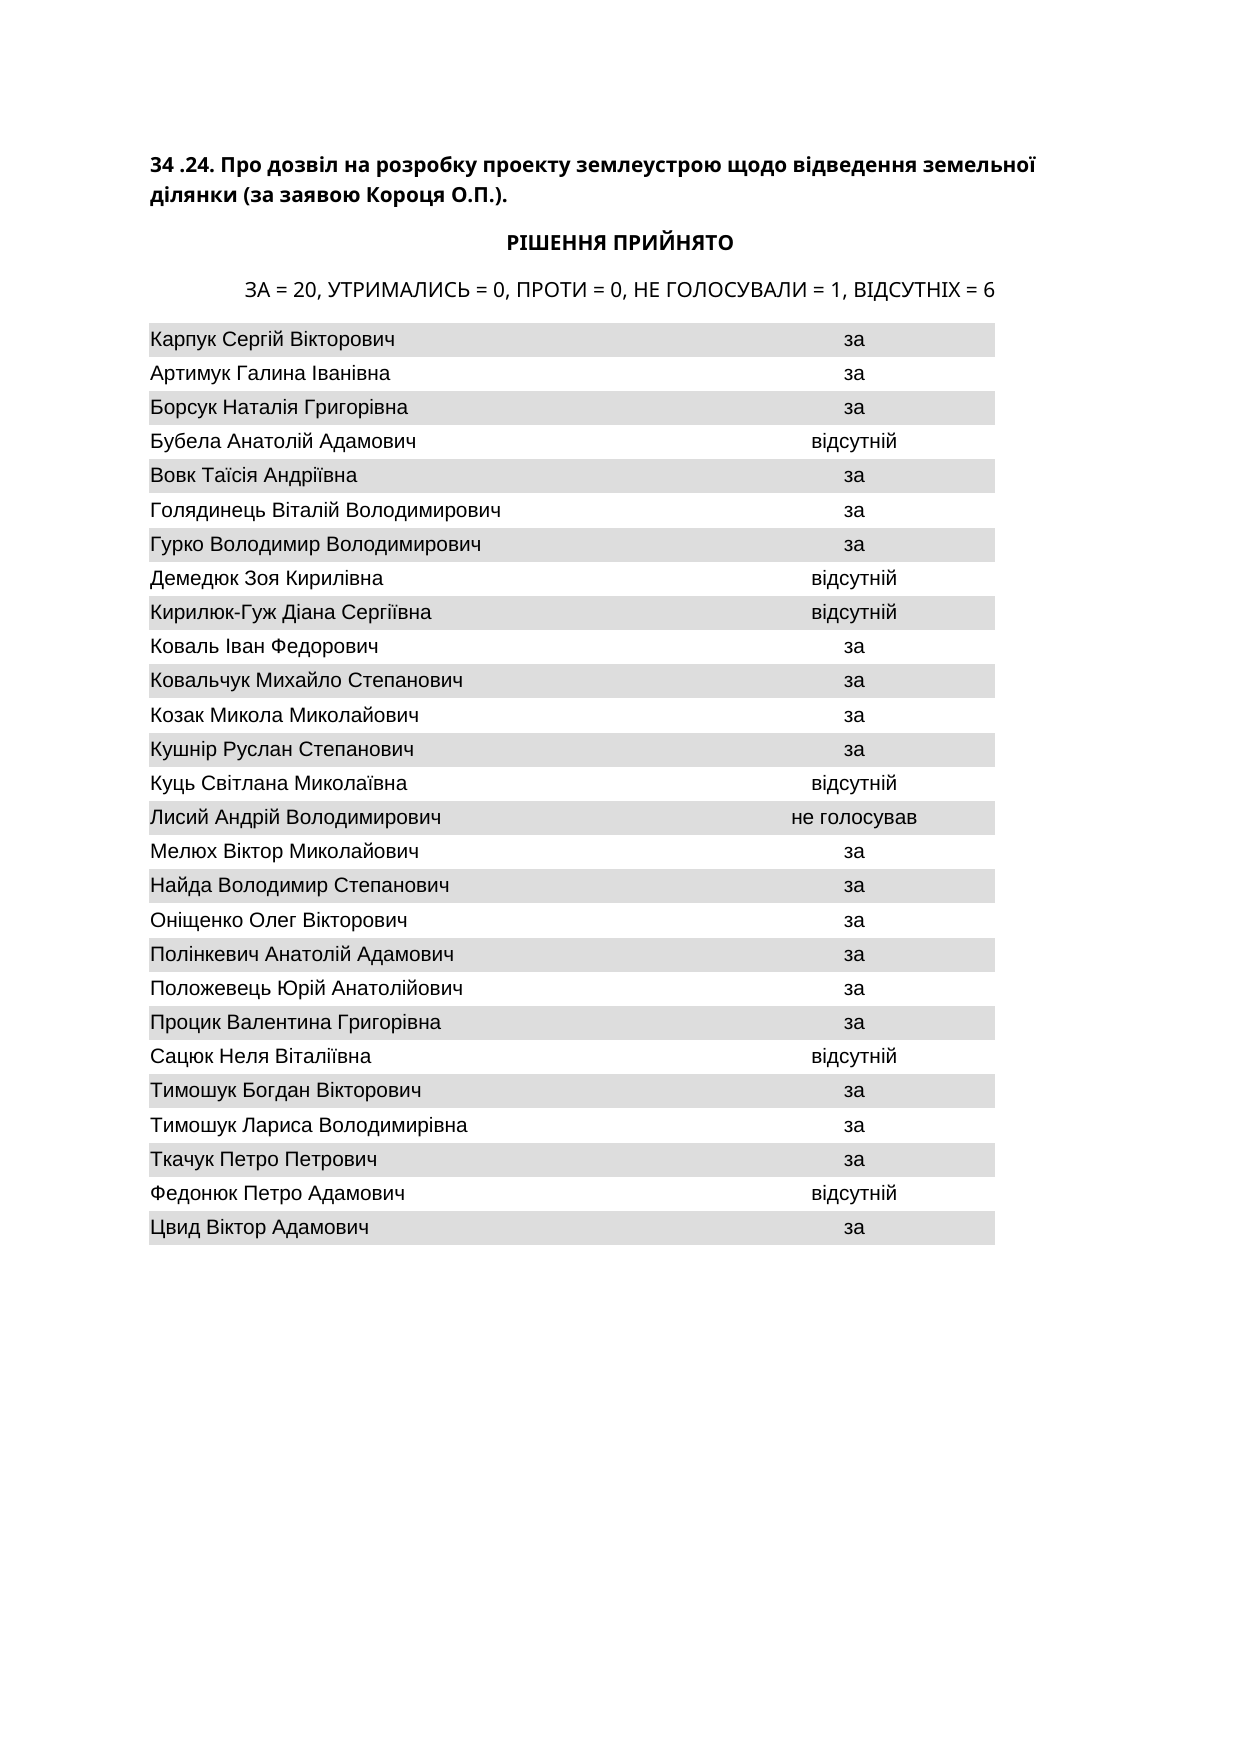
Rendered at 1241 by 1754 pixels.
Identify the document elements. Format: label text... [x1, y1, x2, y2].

text РІШЕННЯ ПРИЙНЯТО [150, 228, 1090, 256]
table_cell за [713, 459, 995, 493]
table_cell Кушнір Руслан Степанович [149, 733, 713, 767]
table_cell за [713, 1074, 995, 1108]
table_cell Тимошук Лариса Володимирівна [149, 1108, 713, 1142]
table_cell за [713, 1143, 995, 1177]
table_cell Оніщенко Олег Вікторович [149, 903, 713, 937]
table_cell Положевець Юрій Анатолійович [149, 972, 713, 1006]
table_cell Гурко Володимир Володимирович [149, 528, 713, 562]
table_cell за [713, 664, 995, 698]
table_cell Борсук Наталія Григорівна [149, 391, 713, 425]
table_cell за [713, 869, 995, 903]
table_cell за [713, 391, 995, 425]
table_cell за [713, 733, 995, 767]
table_cell Кирилюк-Гуж Діана Сергіївна [149, 596, 713, 630]
table_cell за [713, 528, 995, 562]
table_cell за [713, 630, 995, 664]
table_cell Вовк Таїсія Андріївна [149, 459, 713, 493]
table_cell відсутній [713, 425, 995, 459]
table_cell Голядинець Віталій Володимирович [149, 493, 713, 527]
table_cell відсутній [713, 1040, 995, 1074]
table_cell Демедюк Зоя Кирилівна [149, 562, 713, 596]
table_cell Ковальчук Михайло Степанович [149, 664, 713, 698]
table_cell Процик Валентина Григорівна [149, 1006, 713, 1040]
table_cell Найда Володимир Степанович [149, 869, 713, 903]
table_cell Тимошук Богдан Вікторович [149, 1074, 713, 1108]
table_cell Сацюк Неля Віталіївна [149, 1040, 713, 1074]
table_cell за [713, 1006, 995, 1040]
table_cell Полінкевич Анатолій Адамович [149, 938, 713, 972]
table_header за [713, 323, 995, 357]
table_cell Куць Світлана Миколаївна [149, 767, 713, 801]
table_cell за [713, 835, 995, 869]
table_cell Козак Микола Миколайович [149, 698, 713, 732]
text ЗА = 20, УТРИМАЛИСЬ = 0, ПРОТИ = 0, НЕ ГОЛОСУВАЛИ = 1, ВІДСУТНІХ = 6 [150, 275, 1090, 304]
table_cell за [713, 903, 995, 937]
table_cell за [713, 1108, 995, 1142]
table_cell за [713, 493, 995, 527]
table_cell не голосував [713, 801, 995, 835]
table_cell Лисий Андрій Володимирович [149, 801, 713, 835]
table_cell відсутній [713, 767, 995, 801]
table_cell за [713, 357, 995, 391]
table_cell за [713, 972, 995, 1006]
text 34 .24. Про дозвіл на розробку проекту землеустрою щодо відведення земельної ділянки (за заявою Короця О.П.). [150, 150, 1090, 209]
table_cell відсутній [713, 562, 995, 596]
table_cell Ткачук Петро Петрович [149, 1143, 713, 1177]
table_cell Федонюк Петро Адамович [149, 1177, 713, 1211]
table_cell Мелюх Віктор Миколайович [149, 835, 713, 869]
table_cell за [713, 698, 995, 732]
table_cell відсутній [713, 596, 995, 630]
table_cell Бубела Анатолій Адамович [149, 425, 713, 459]
table_cell Цвид Віктор Адамович [149, 1211, 713, 1245]
table_cell відсутній [713, 1177, 995, 1211]
table_cell Коваль Іван Федорович [149, 630, 713, 664]
table_cell за [713, 1211, 995, 1245]
table_cell Артимук Галина Іванівна [149, 357, 713, 391]
table_cell за [713, 938, 995, 972]
table_header Карпук Сергій Вікторович [149, 323, 713, 357]
